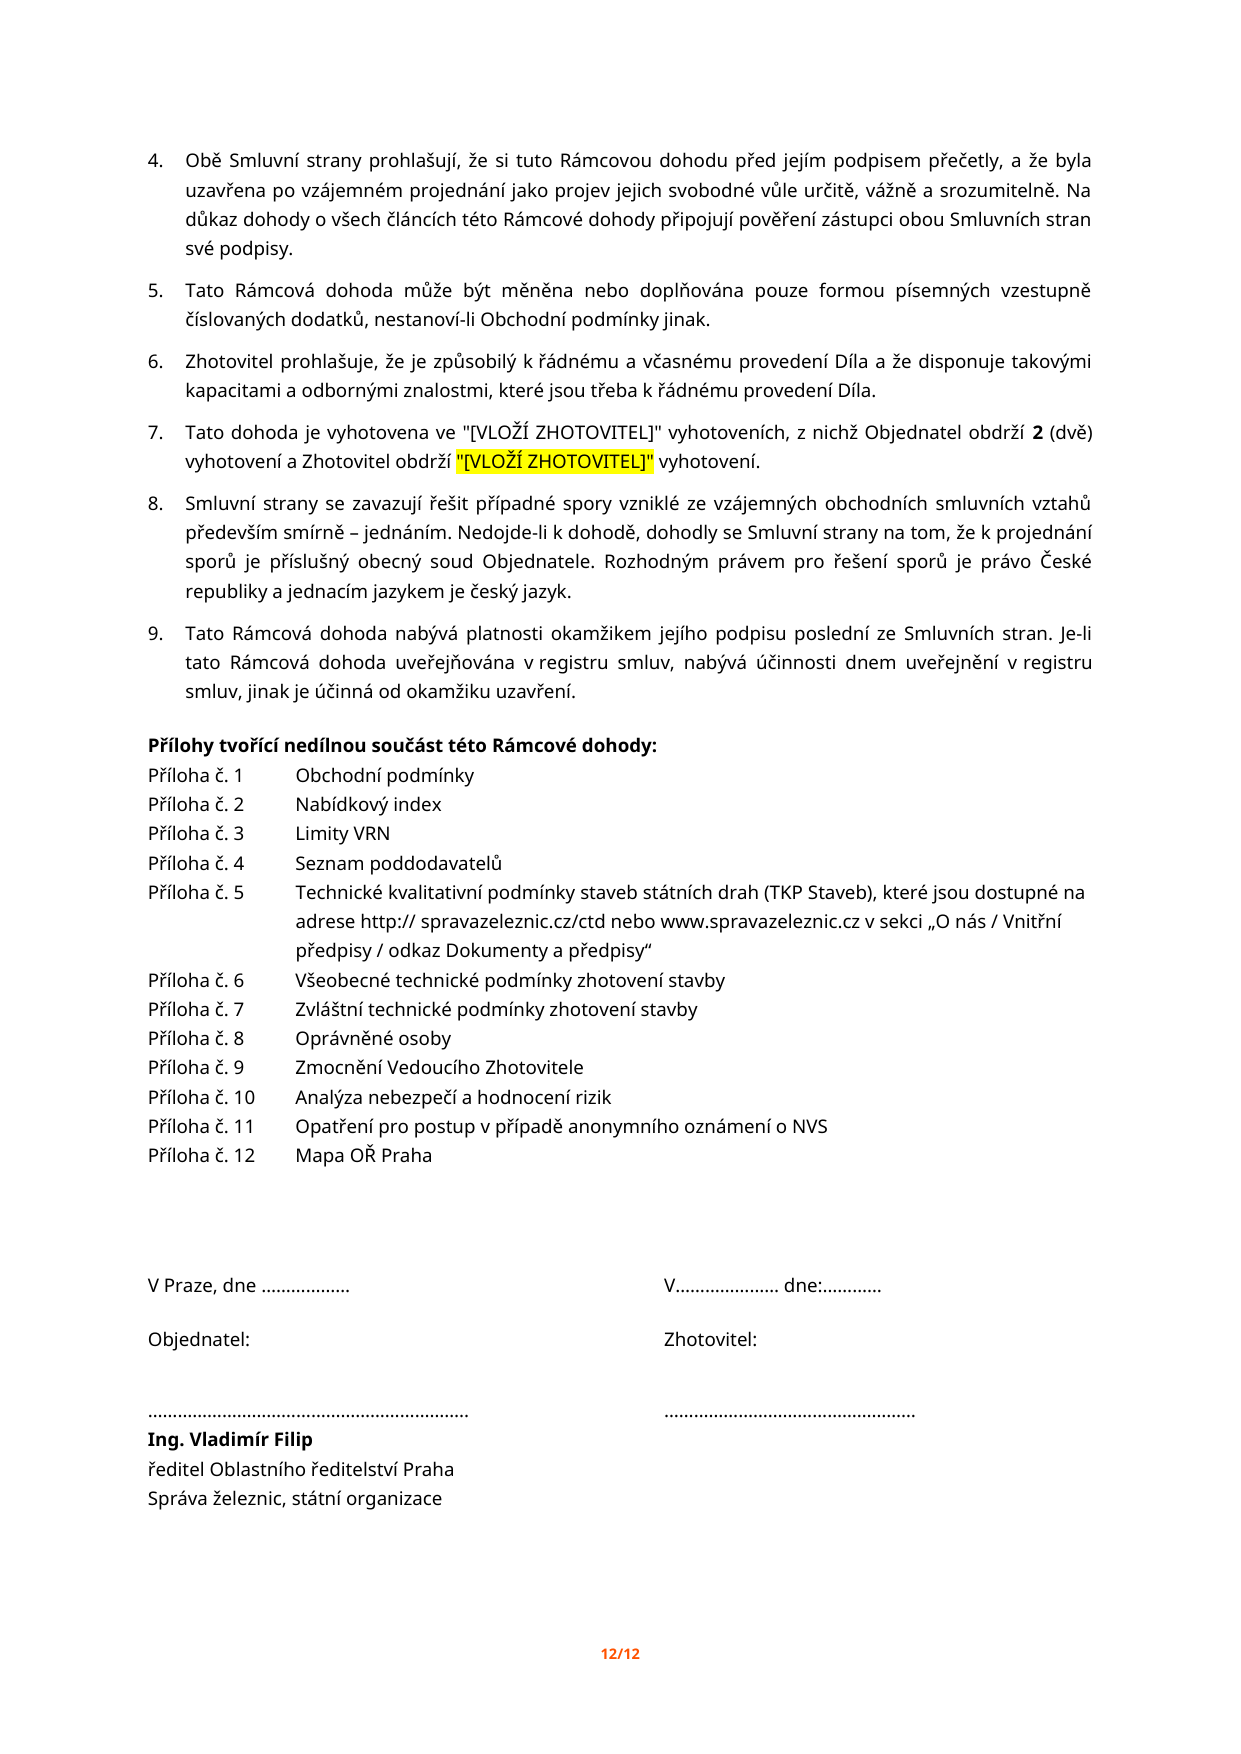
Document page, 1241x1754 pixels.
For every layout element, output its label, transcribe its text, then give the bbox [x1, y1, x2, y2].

text V Praze, dne ……………… V………………… dne:………… [148, 1272, 1093, 1298]
text Příloha č. 6 Všeobecné technické podmínky zhotovení stavby [148, 967, 1095, 992]
list Tato Rámcová dohoda nabývá platnosti okamžikem jejího podpisu poslední ze Smluvních stran. Je-li tato Rámcová dohoda uveřejňována v registru smluv, nabývá účinnosti dnem uveřejnění v registru smluv, jinak je účinná od okamžiku uzavření. [148, 620, 1093, 704]
text Ing. Vladimír Filip [148, 1427, 1093, 1452]
text Objednatel: Zhotovitel: [148, 1326, 1093, 1352]
list Tato Rámcová dohoda může být měněna nebo doplňována pouze formou písemných vzestupně číslovaných dodatků, nestanoví-li Obchodní podmínky jinak. [148, 277, 1093, 332]
text ……………………………………………………….. …………………………………………… [148, 1397, 1093, 1423]
text Příloha č. 1 Obchodní podmínky [148, 762, 1095, 787]
text Příloha č. 3 Limity VRN [148, 821, 1095, 846]
text Příloha č. 9 Zmocnění Vedoucího Zhotovitele [148, 1055, 1095, 1080]
text Příloha č. 8 Oprávněné osoby [148, 1025, 1095, 1051]
text Příloha č. 12 Mapa OŘ Praha [148, 1142, 1095, 1168]
text Příloha č. 11 Opatření pro postup v případě anonymního oznámení o NVS [148, 1113, 1095, 1139]
list Tato dohoda je vyhotovena ve "[VLOŽÍ ZHOTOVITEL]" vyhotoveních, z nichž Objednatel obdrží 2 (dvě) vyhotovení a Zhotovitel obdrží "[VLOŽÍ ZHOTOVITEL]" vyhotovení. [148, 419, 1093, 474]
text Správa železnic, státní organizace [148, 1485, 1093, 1511]
list Smluvní strany se zavazují řešit případné spory vzniklé ze vzájemných obchodních smluvních vztahů především smírně – jednáním. Nedojde-li k dohodě, dohodly se Smluvní strany na tom, že k projednání sporů je příslušný obecný soud Objednatele. Rozhodným právem pro řešení sporů je právo České republiky a jednacím jazykem je český jazyk. [148, 490, 1093, 604]
text Příloha č. 10 Analýza nebezpečí a hodnocení rizik [148, 1084, 1095, 1109]
list Obě Smluvní strany prohlašují, že si tuto Rámcovou dohodu před jejím podpisem přečetly, a že byla uzavřena po vzájemném projednání jako projev jejich svobodné vůle určitě, vážně a srozumitelně. Na důkaz dohody o všech článcích této Rámcové dohody připojují pověření zástupci obou Smluvních stran své podpisy. [148, 148, 1093, 261]
text Příloha č. 4 Seznam poddodavatelů [148, 850, 1095, 875]
text Přílohy tvořící nedílnou součást této Rámcové dohody: [148, 733, 1095, 758]
list Zhotovitel prohlašuje, že je způsobilý k řádnému a včasnému provedení Díla a že disponuje takovými kapacitami a odbornými znalostmi, které jsou třeba k řádnému provedení Díla. [148, 348, 1093, 403]
text Příloha č. 5 Technické kvalitativní podmínky staveb státních drah (TKP Staveb), které jsou dostupné na adrese http:// spravazeleznic.cz/ctd nebo www.spravazeleznic.cz v sekci „O nás / Vnitřní předpisy / odkaz Dokumenty a předpisy“ [148, 879, 1095, 963]
text ředitel Oblastního ředitelství Praha [148, 1456, 1093, 1481]
text Příloha č. 7 Zvláštní technické podmínky zhotovení stavby [148, 996, 1095, 1022]
text Příloha č. 2 Nabídkový index [148, 791, 1095, 817]
